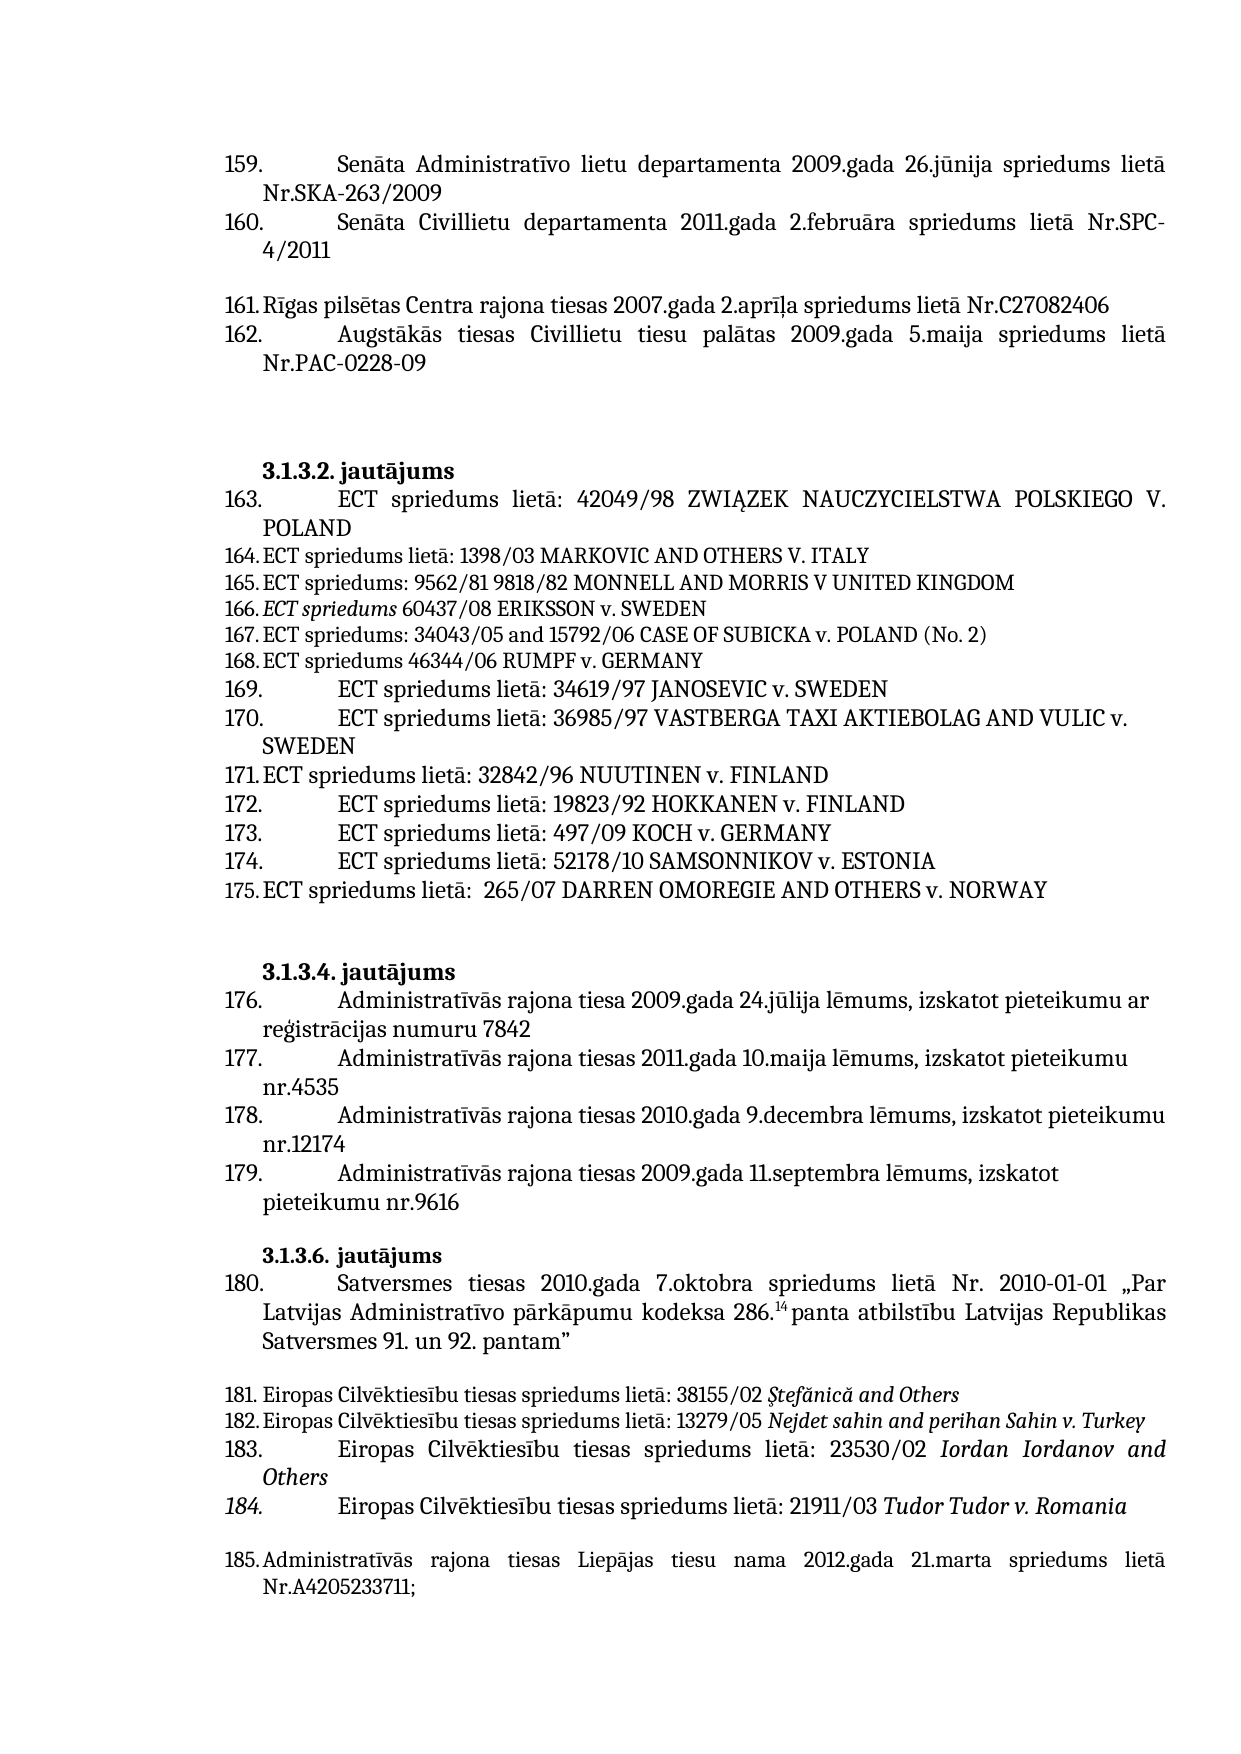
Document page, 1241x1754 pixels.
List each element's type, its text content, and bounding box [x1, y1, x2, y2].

list ECT spriedums lietā: 36985/97 VASTBERGA TAXI AKTIEBOLAG AND VULIC v. SWEDEN [225, 703, 1167, 761]
list Eiropas Cilvēktiesību tiesas spriedums lietā: 38155/02 Ştefănică and Others [225, 1382, 1167, 1408]
list ECT spriedums lietā: 52178/10 SAMSONNIKOV v. ESTONIA [225, 847, 1167, 876]
list 3.1.3.4. jautājums [262, 958, 1167, 986]
list Administratīvās rajona tiesas 2010.gada 9.decembra lēmums, izskatot pieteikumu nr.12174 [225, 1101, 1167, 1159]
list Augstākās tiesas Civillietu tiesu palātas 2009.gada 5.maija spriedums lietā Nr.PAC-0228-09 [225, 320, 1167, 378]
list ECT spriedums lietā: 19823/92 HOKKANEN v. FINLAND [225, 790, 1167, 818]
list Eiropas Cilvēktiesību tiesas spriedums lietā: 23530/02 Iordan Iordanov and Others [225, 1434, 1167, 1492]
list 3.1.3.2. jautājums [262, 457, 1167, 485]
list Eiropas Cilvēktiesību tiesas spriedums lietā: 13279/05 Nejdet sahin and perihan Sahin v. Turkey [225, 1408, 1167, 1434]
list ECT spriedums: 9562/81 9818/82 MONNELL AND MORRIS V UNITED KINGDOM [225, 569, 1167, 596]
list Administratīvās rajona tiesa 2009.gada 24.jūlija lēmums, izskatot pieteikumu ar reģistrācijas numuru 7842 [225, 986, 1167, 1044]
list Satversmes tiesas 2010.gada 7.oktobra spriedums lietā Nr. 2010-01-01 „Par Latvijas Administratīvo pārkāpumu kodeksa 286.14 panta atbilstību Latvijas Republikas Satversmes 91. un 92. pantam” [225, 1269, 1167, 1355]
list ECT spriedums 46344/06 RUMPF v. GERMANY [225, 648, 1167, 675]
list Senāta Civillietu departamenta 2011.gada 2.februāra spriedums lietā Nr.SPC-4/2011 [225, 207, 1167, 265]
list Administratīvās rajona tiesas 2009.gada 11.septembra lēmums, izskatot pieteikumu nr.9616 [225, 1159, 1167, 1216]
list Administratīvās rajona tiesas 2011.gada 10.maija lēmums, izskatot pieteikumu nr.4535 [225, 1044, 1167, 1101]
list ECT spriedums lietā: 42049/98 ZWIĄZEK NAUCZYCIELSTWA POLSKIEGO V. POLAND [225, 485, 1167, 543]
text 3.1.3.6. jautājums [262, 1243, 1167, 1269]
list ECT spriedums 60437/08 ERIKSSON v. SWEDEN [225, 596, 1167, 622]
list ECT spriedums lietā: 1398/03 MARKOVIC AND OTHERS V. ITALY [225, 543, 1167, 569]
list ECT spriedums lietā: 265/07 DARREN OMOREGIE AND OTHERS v. NORWAY [225, 876, 1167, 905]
list Eiropas Cilvēktiesību tiesas spriedums lietā: 21911/03 Tudor Tudor v. Romania [225, 1492, 1167, 1521]
list ECT spriedums lietā: 32842/96 NUUTINEN v. FINLAND [225, 761, 1167, 790]
list Administratīvās rajona tiesas Liepājas tiesu nama 2012.gada 21.marta spriedums lietā Nr.A4205233711; [225, 1547, 1167, 1600]
list Senāta Administratīvo lietu departamenta 2009.gada 26.jūnija spriedums lietā Nr.SKA-263/2009 [225, 150, 1167, 207]
list ECT spriedums: 34043/05 and 15792/06 CASE OF SUBICKA v. POLAND (No. 2) [225, 622, 1167, 648]
list ECT spriedums lietā: 497/09 KOCH v. GERMANY [225, 818, 1167, 847]
list Rīgas pilsētas Centra rajona tiesas 2007.gada 2.aprīļa spriedums lietā Nr.C27082406 [225, 291, 1167, 320]
list ECT spriedums lietā: 34619/97 JANOSEVIC v. SWEDEN [225, 675, 1167, 703]
